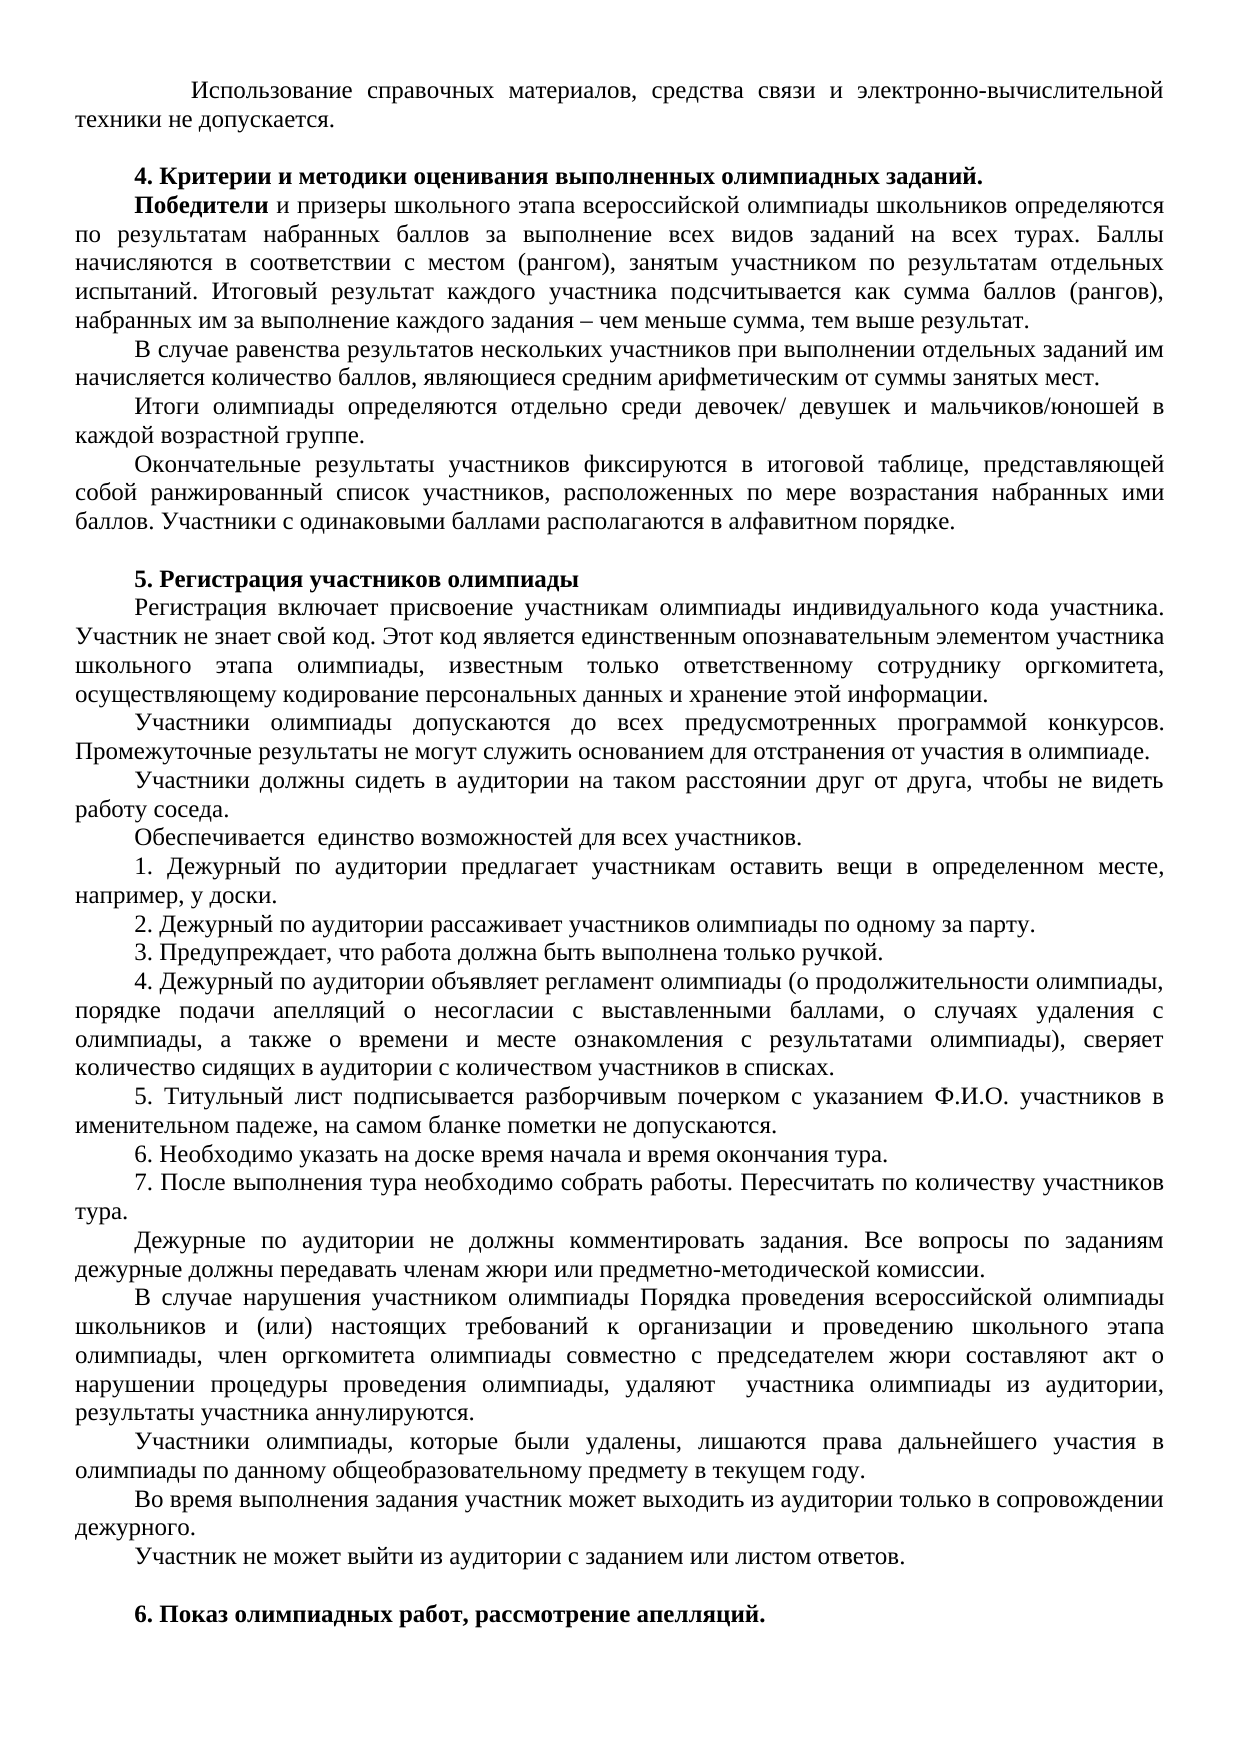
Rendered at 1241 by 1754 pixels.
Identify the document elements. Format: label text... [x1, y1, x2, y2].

text Окончательные результаты участников фиксируются в итоговой таблице, представляющей собой ранжированный список участников, расположенных по мере возрастания набранных ими баллов. Участники с одинаковыми баллами располагаются в алфавитном порядке. [75, 449, 1165, 535]
text 6. Показ олимпиадных работ, рассмотрение апелляций. [75, 1599, 1165, 1627]
text 5. Титульный лист подписывается разборчивым почерком с указанием Ф.И.О. участников в именительном падеже, на самом бланке пометки не допускаются. [75, 1081, 1165, 1139]
text 1. Дежурный по аудитории предлагает участникам оставить вещи в определенном месте, например, у доски. [75, 851, 1165, 909]
text Участник не может выйти из аудитории с заданием или листом ответов. [75, 1541, 1165, 1570]
text 4. Критерии и методики оценивания выполненных олимпиадных заданий. [75, 161, 1165, 190]
text Использование справочных материалов, средства связи и электронно-вычислительной техники не допускается. [75, 75, 1165, 132]
text Дежурные по аудитории не должны комментировать задания. Все вопросы по заданиям дежурные должны передавать членам жюри или предметно-методической комиссии. [75, 1225, 1165, 1282]
text 4. Дежурный по аудитории объявляет регламент олимпиады (о продолжительности олимпиады, порядке подачи апелляций о несогласии с выставленными баллами, о случаях удаления с олимпиады, а также о времени и месте ознакомления с результатами олимпиады), сверяет количество сидящих в аудитории с количеством участников в списках. [75, 966, 1165, 1081]
text 5. Регистрация участников олимпиады [75, 564, 1165, 592]
text 6. Необходимо указать на доске время начала и время окончания тура. [75, 1139, 1165, 1167]
text В случае нарушения участником олимпиады Порядка проведения всероссийской олимпиады школьников и (или) настоящих требований к организации и проведению школьного этапа олимпиады, член оргкомитета олимпиады совместно с председателем жюри составляют акт о нарушении процедуры проведения олимпиады, удаляют участника олимпиады из аудитории, результаты участника аннулируются. [75, 1282, 1165, 1426]
text Во время выполнения задания участник может выходить из аудитории только в сопровождении дежурного. [75, 1484, 1165, 1541]
text Регистрация включает присвоение участникам олимпиады индивидуального кода участника. Участник не знает свой код. Этот код является единственным опознавательным элементом участника школьного этапа олимпиады, известным только ответственному сотруднику оргкомитета, осуществляющему кодирование персональных данных и хранение этой информации. [75, 592, 1165, 707]
text 7. После выполнения тура необходимо собрать работы. Пересчитать по количеству участников тура. [75, 1167, 1165, 1225]
text Обеспечивается единство возможностей для всех участников. [75, 822, 1165, 851]
text Участники олимпиады, которые были удалены, лишаются права дальнейшего участия в олимпиады по данному общеобразовательному предмету в текущем году. [75, 1426, 1165, 1484]
text 2. Дежурный по аудитории рассаживает участников олимпиады по одному за парту. [75, 909, 1165, 937]
text В случае равенства результатов нескольких участников при выполнении отдельных заданий им начисляется количество баллов, являющиеся средним арифметическим от суммы занятых мест. [75, 334, 1165, 391]
text Участники олимпиады допускаются до всех предусмотренных программой конкурсов. Промежуточные результаты не могут служить основанием для отстранения от участия в олимпиаде. [75, 707, 1165, 765]
text Победители и призеры школьного этапа всероссийской олимпиады школьников определяются по результатам набранных баллов за выполнение всех видов заданий на всех турах. Баллы начисляются в соответствии с местом (рангом), занятым участником по результатам отдельных испытаний. Итоговый результат каждого участника подсчитывается как сумма баллов (рангов), набранных им за выполнение каждого задания – чем меньше сумма, тем выше результат. [75, 190, 1165, 334]
text Итоги олимпиады определяются отдельно среди девочек/ девушек и мальчиков/юношей в каждой возрастной группе. [75, 391, 1165, 449]
text Участники должны сидеть в аудитории на таком расстоянии друг от друга, чтобы не видеть работу соседа. [75, 765, 1165, 822]
text 3. Предупреждает, что работа должна быть выполнена только ручкой. [75, 937, 1165, 966]
